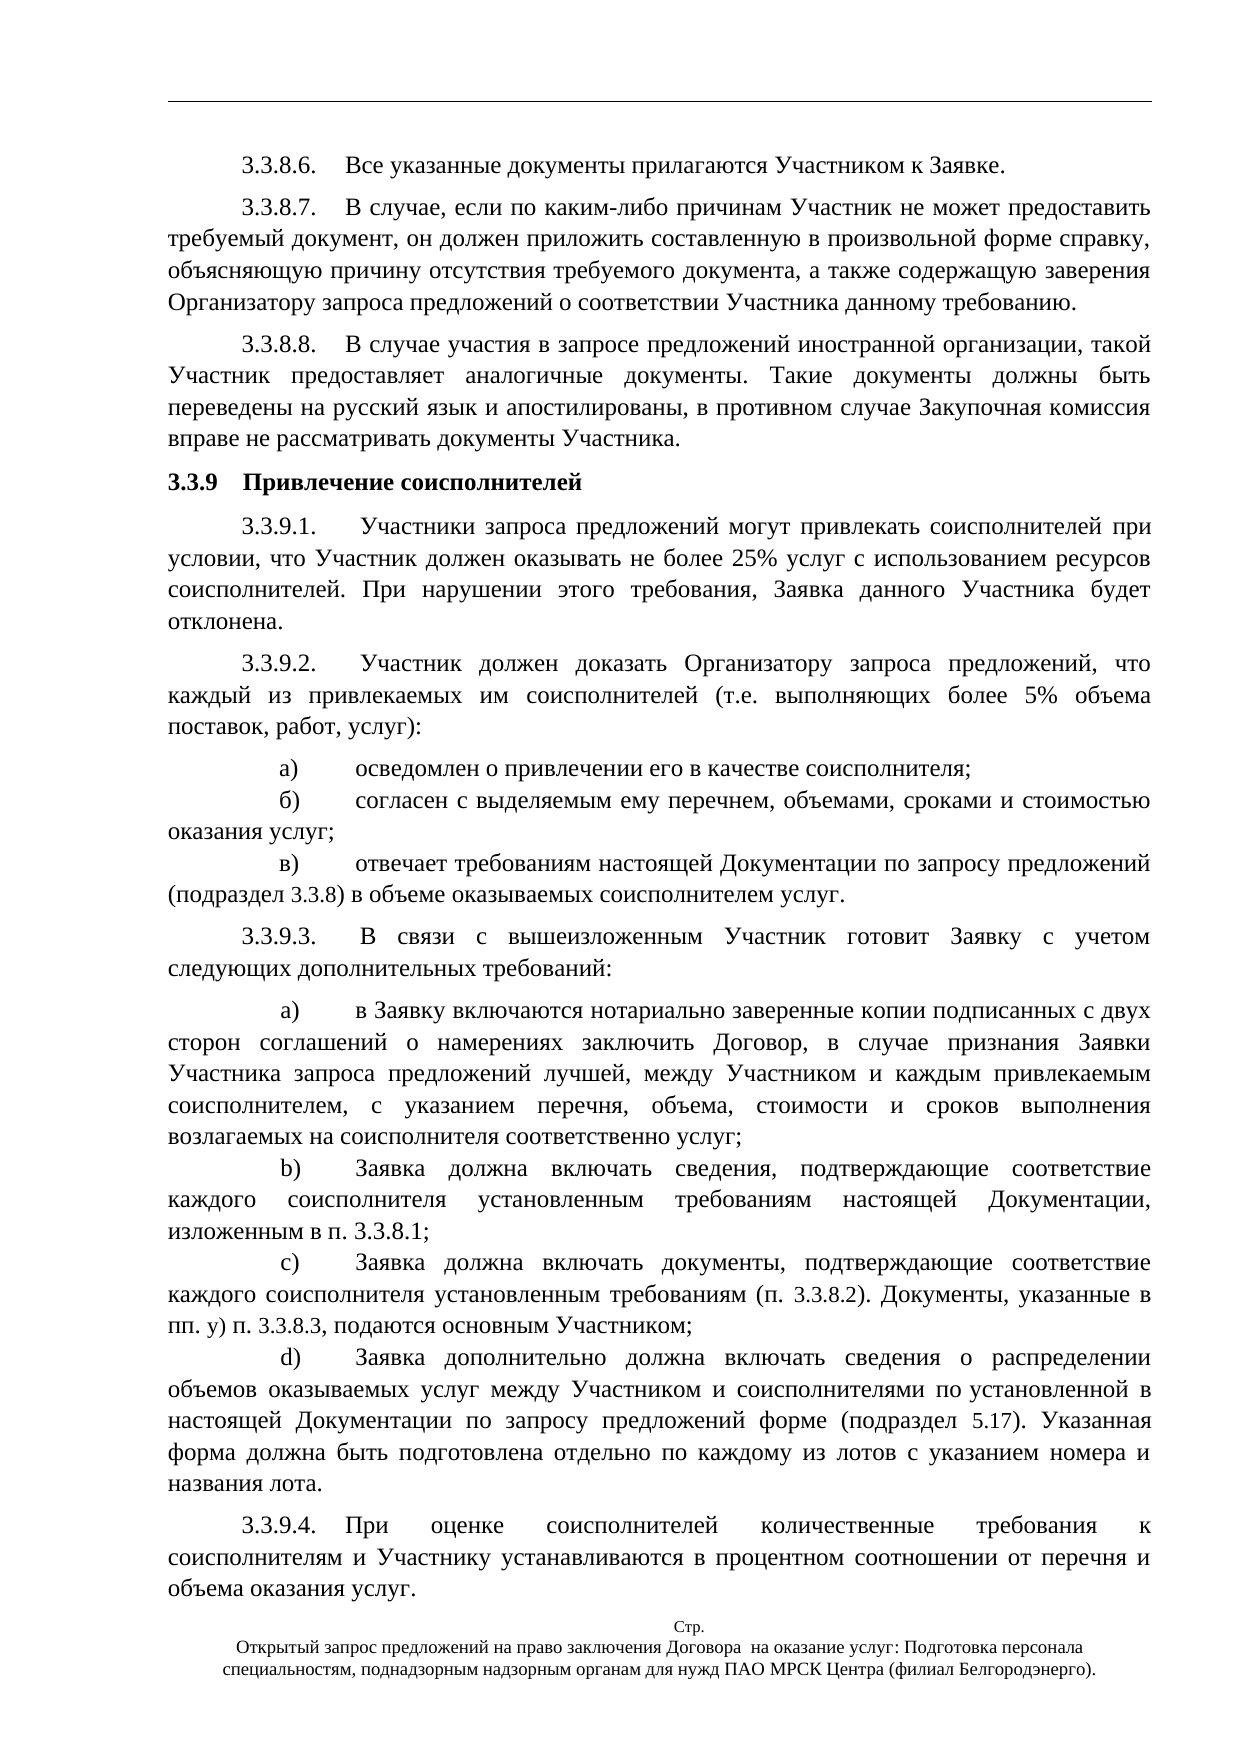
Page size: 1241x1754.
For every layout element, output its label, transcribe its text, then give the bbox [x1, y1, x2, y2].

list Заявка должна включать документы, подтверждающие соответствие каждого соисполнителя установленным требованиям (п. 3.3.8.2). Документы, указанные в пп. у) п. 3.3.8.3, подаются основным Участником; [168, 1247, 1152, 1339]
list отвечает требованиям настоящей Документации по запросу предложений (подраздел 3.3.8) в объеме оказываемых соисполнителем услуг. [168, 848, 1152, 908]
list в Заявку включаются нотариально заверенные копии подписанных с двух сторон соглашений о намерениях заключить Договор, в случае признания Заявки Участника запроса предложений лучшей, между Участником и каждым привлекаемым соисполнителем, с указанием перечня, объема, стоимости и сроков выполнения возлагаемых на соисполнителя соответственно услуг; [168, 995, 1152, 1150]
list При оценке соисполнителей количественные требования к соисполнителям и Участнику устанавливаются в процентном соотношении от перечня и объема оказания услуг. [168, 1510, 1152, 1602]
list В случае участия в запросе предложений иностранной организации, такой Участник предоставляет аналогичные документы. Такие документы должны быть переведены на русский язык и апостилированы, в противном случае Закупочная комиссия вправе не рассматривать документы Участника. [168, 329, 1152, 452]
list Участник должен доказать Организатору запроса предложений, что каждый из привлекаемых им соисполнителей (т.е. выполняющих более 5% объема поставок, работ, услуг): [168, 648, 1152, 740]
list согласен с выделяемым ему перечнем, объемами, сроками и стоимостью оказания услуг; [168, 785, 1152, 845]
list В связи с вышеизложенным Участник готовит Заявку с учетом следующих дополнительных требований: [168, 921, 1152, 982]
subtitle Привлечение соисполнителей [168, 467, 1152, 496]
list Заявка дополнительно должна включать сведения о распределении объемов оказываемых услуг между Участником и соисполнителями по установленной в настоящей Документации по запросу предложений форме (подраздел 5.17). Указанная форма должна быть подготовлена отдельно по каждому из лотов с указанием номера и названия лота. [168, 1342, 1152, 1497]
list В случае, если по каким-либо причинам Участник не может предоставить требуемый документ, он должен приложить составленную в произвольной форме справку, объясняющую причину отсутствия требуемого документа, а также содержащую заверения Организатору запроса предложений о соответствии Участника данному требованию. [168, 192, 1152, 315]
list осведомлен о привлечении его в качестве соисполнителя; [168, 753, 1152, 782]
list Все указанные документы прилагаются Участником к Заявке. [168, 150, 1152, 179]
list Участники запроса предложений могут привлекать соисполнителей при условии, что Участник должен оказывать не более 25% услуг c использованием ресурсов соисполнителей. При нарушении этого требования, Заявка данного Участника будет отклонена. [168, 511, 1152, 635]
list Заявка должна включать сведения, подтверждающие соответствие каждого соисполнителя установленным требованиям настоящей Документации, изложенным в п. 3.3.8.1; [168, 1153, 1152, 1245]
